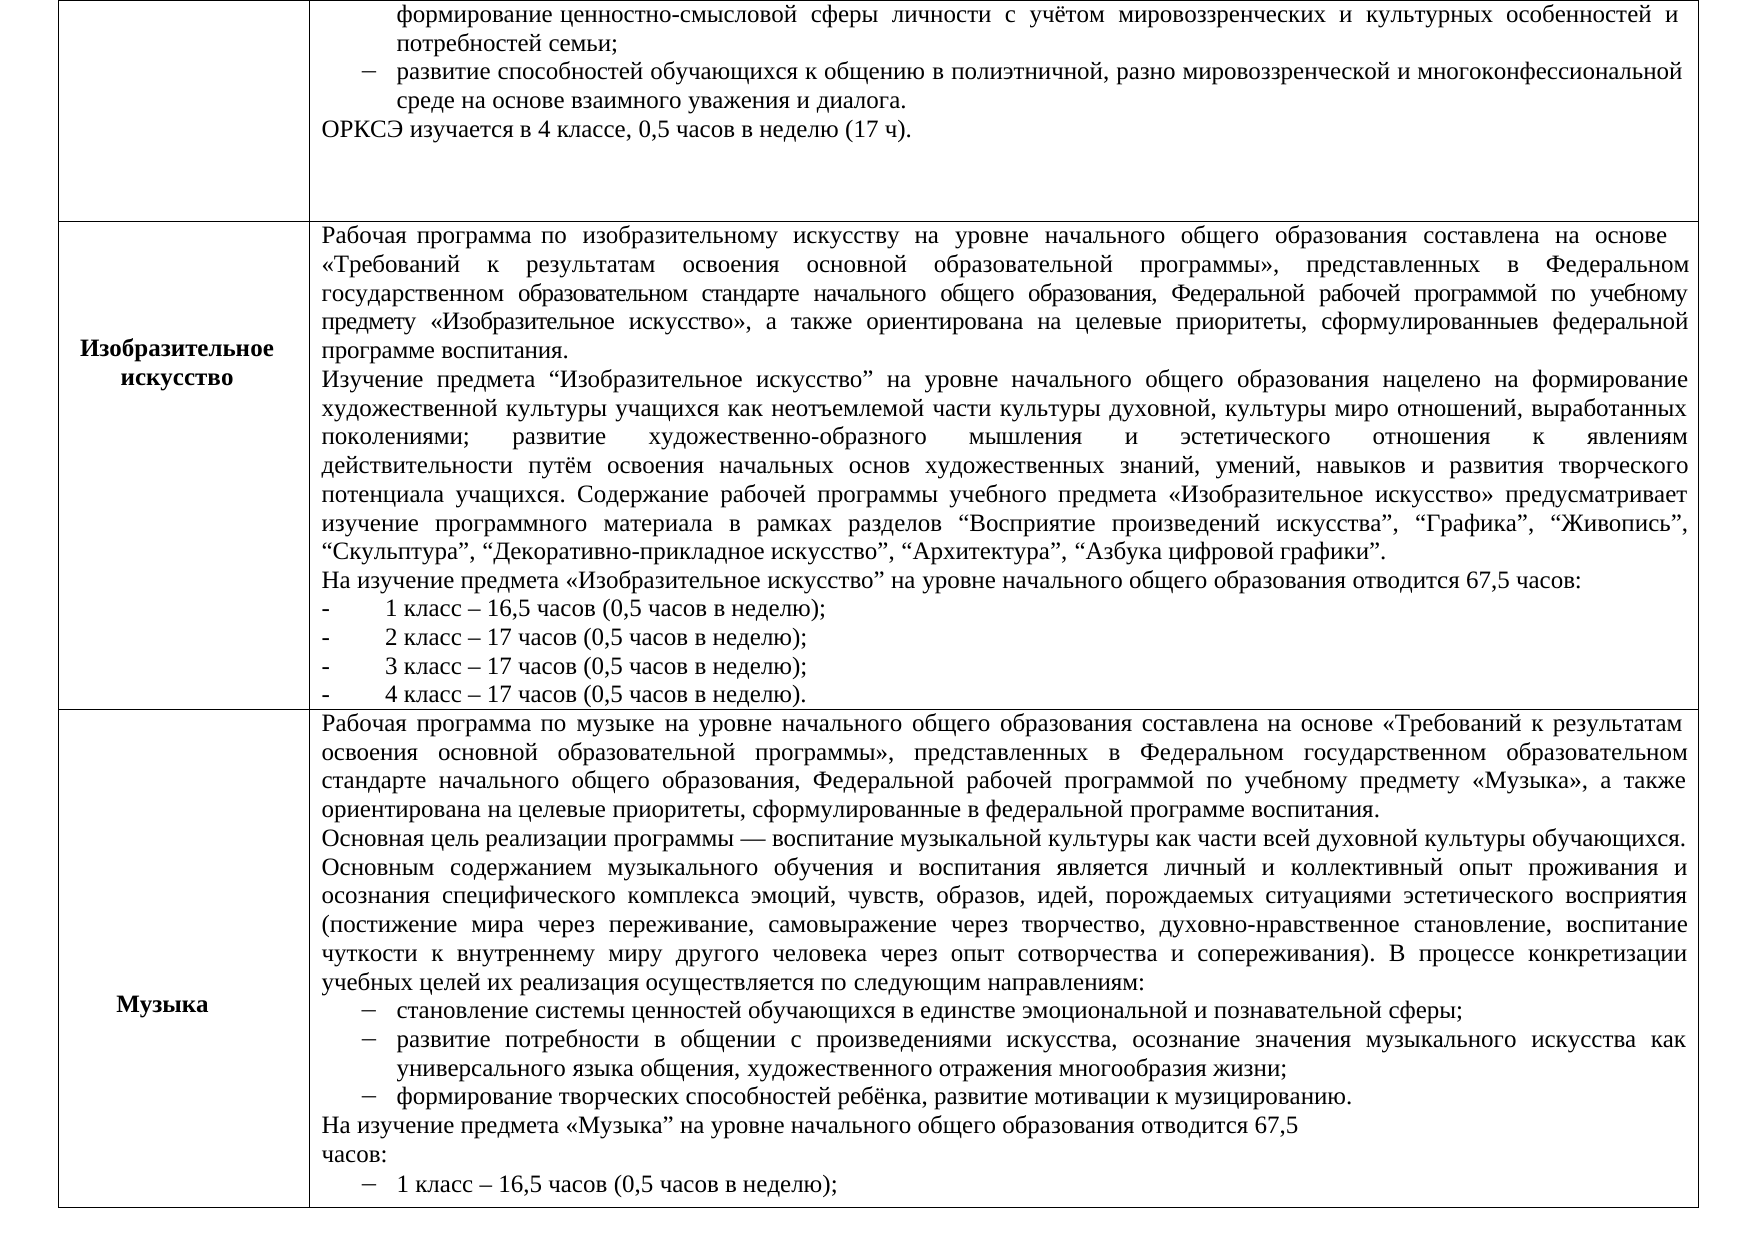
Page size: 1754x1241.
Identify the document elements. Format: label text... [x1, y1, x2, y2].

table_header [59, 1, 309, 221]
table_cell Рабочая программа по изобразительному искусству на уровне начального общего образования составлена на основе «Требований к результатам освоения основной образовательной программы», представленных в Федеральном государственном образовательном стандарте начального общего образования, Федеральной рабочей программой по учебному предмету «Изобразительное искусство», а также ориентирована на целевые приоритеты, сформулированныев федеральной программе воспитания. Изучение предмета “Изобразительное искусство” на уровне начального общего образования нацелено на формирование художественной культуры учащихся как неотъемлемой части культуры духовной, культуры миро отношений, выработанных поколениями; развитие художественно-образного мышления и эстетического отношения к явлениям действительности путём освоения начальных основ художественных знаний, умений, навыков и развития творческого потенциала учащихся. Содержание рабочей программы учебного предмета «Изобразительное искусство» предусматривает изучение программного материала в рамках разделов “Восприятие произведений искусства”, “Графика”, “Живопись”, “Скульптура”, “Декоративно-прикладное искусство”, “Архитектура”, “Азбука цифровой графики”. На изучение предмета «Изобразительное искусство” на уровне начального общего образования отводится 67,5 часов: 1 класс – 16,5 часов (0,5 часов в неделю); 2 класс – 17 часов (0,5 часов в неделю); 3 класс – 17 часов (0,5 часов в неделю); 4 класс – 17 часов (0,5 часов в неделю). [310, 222, 1698, 708]
table_header формирование ценностно-смысловой сферы личности с учётом мировоззренческих и культурных особенностей и потребностей семьи; развитие способностей обучающихся к общению в полиэтничной, разно мировоззренческой и многоконфессиональной среде на основе взаимного уважения и диалога. ОРКСЭ изучается в 4 классе, 0,5 часов в неделю (17 ч). [310, 1, 1698, 221]
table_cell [310, 710, 1698, 1207]
table_cell Изобразительное искусство [59, 222, 309, 708]
table_cell Музыка [59, 710, 309, 1207]
